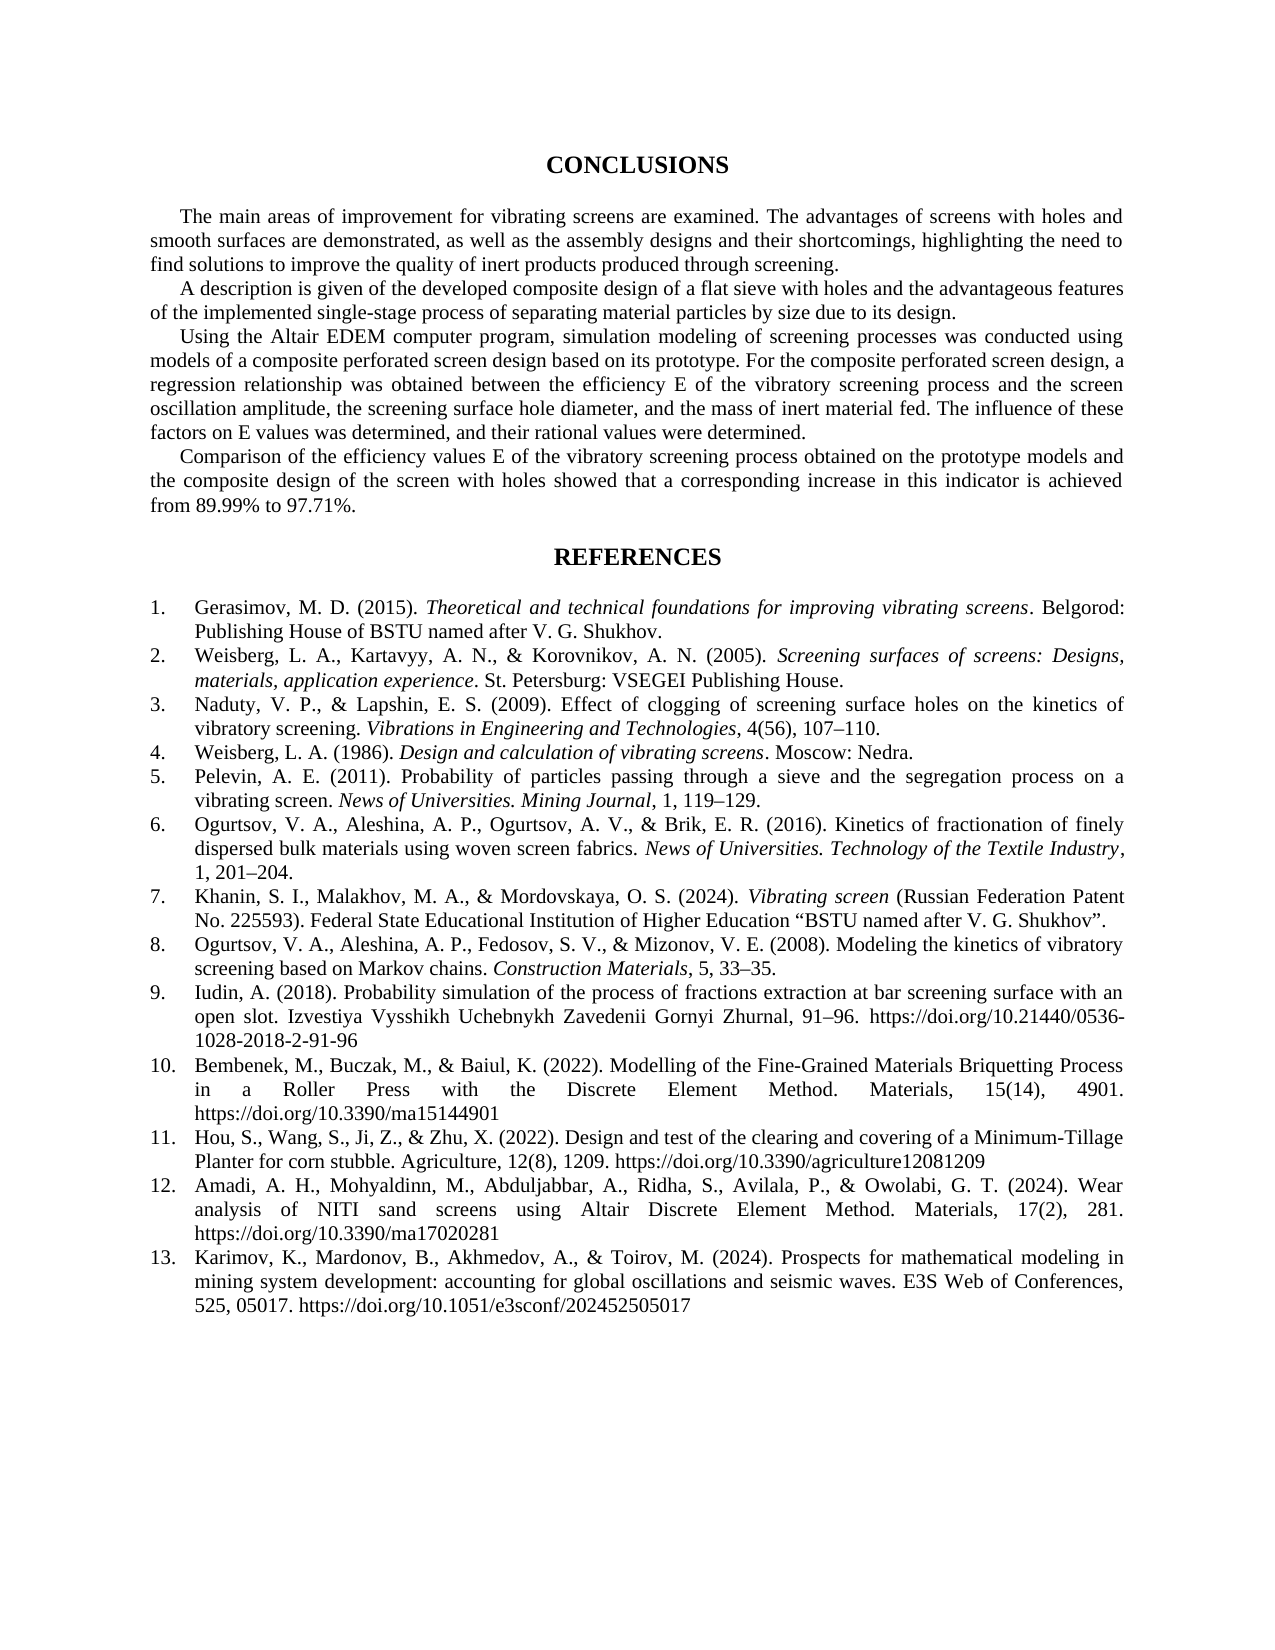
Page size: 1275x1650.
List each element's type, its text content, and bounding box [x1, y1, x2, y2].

list Bembenek, M., Buczak, M., & Baiul, K. (2022). Modelling of the Fine-Grained Materials Briquetting Process in a Roller Press with the Discrete Element Method. Materials, 15(14), 4901. https://doi.org/10.3390/ma15144901 [150, 1052, 1125, 1125]
text Comparison of the efficiency values E of the vibratory screening process obtained on the prototype models and the composite design of the screen with holes showed that a corresponding increase in this indicator is achieved from 89.99% to 97.71%. [150, 444, 1125, 517]
text REFERENCES [150, 542, 1125, 570]
list Pelevin, A. E. (2011). Probability of particles passing through a sieve and the segregation process on a vibrating screen. News of Universities. Mining Journal, 1, 119–129. [150, 764, 1125, 812]
list Amadi, A. H., Mohyaldinn, M., Abduljabbar, A., Ridha, S., Avilala, P., & Owolabi, G. T. (2024). Wear analysis of NITI sand screens using Altair Discrete Element Method. Materials, 17(2), 281. https://doi.org/10.3390/ma17020281 [150, 1173, 1125, 1245]
text A description is given of the developed composite design of a flat sieve with holes and the advantageous features of the implemented single-stage process of separating material particles by size due to its design. [150, 276, 1125, 324]
list Weisberg, L. A. (1986). Design and calculation of vibrating screens. Moscow: Nedra. [150, 740, 1125, 764]
list Gerasimov, M. D. (2015). Theoretical and technical foundations for improving vibrating screens. Belgorod: Publishing House of BSTU named after V. G. Shukhov. [150, 595, 1125, 643]
list Khanin, S. I., Malakhov, M. A., & Mordovskaya, O. S. (2024). Vibrating screen (Russian Federation Patent No. 225593). Federal State Educational Institution of Higher Education “BSTU named after V. G. Shukhov”. [150, 884, 1125, 932]
list Iudin, A. (2018). Probability simulation of the process of fractions extraction at bar screening surface with an open slot. Izvestiya Vysshikh Uchebnykh Zavedenii Gornyi Zhurnal, 91–96. https://doi.org/10.21440/0536-1028-2018-2-91-96 [150, 980, 1125, 1052]
text CONCLUSIONS [150, 150, 1125, 179]
text Using the Altair EDEM computer program, simulation modeling of screening processes was conducted using models of a composite perforated screen design based on its prototype. For the composite perforated screen design, a regression relationship was obtained between the efficiency E of the vibratory screening process and the screen oscillation amplitude, the screening surface hole diameter, and the mass of inert material fed. The influence of these factors on E values was determined, and their rational values were determined. [150, 324, 1125, 444]
text The main areas of improvement for vibrating screens are examined. The advantages of screens with holes and smooth surfaces are demonstrated, as well as the assembly designs and their shortcomings, highlighting the need to find solutions to improve the quality of inert products produced through screening. [150, 204, 1125, 276]
list Naduty, V. P., & Lapshin, E. S. (2009). Effect of clogging of screening surface holes on the kinetics of vibratory screening. Vibrations in Engineering and Technologies, 4(56), 107–110. [150, 692, 1125, 740]
list Hou, S., Wang, S., Ji, Z., & Zhu, X. (2022). Design and test of the clearing and covering of a Minimum-Tillage Planter for corn stubble. Agriculture, 12(8), 1209. https://doi.org/10.3390/agriculture12081209 [150, 1125, 1125, 1173]
list Ogurtsov, V. A., Aleshina, A. P., Fedosov, S. V., & Mizonov, V. E. (2008). Modeling the kinetics of vibratory screening based on Markov chains. Construction Materials, 5, 33–35. [150, 932, 1125, 980]
list Karimov, K., Mardonov, B., Akhmedov, A., & Toirov, M. (2024). Prospects for mathematical modeling in mining system development: accounting for global oscillations and seismic waves. E3S Web of Conferences, 525, 05017. https://doi.org/10.1051/e3sconf/202452505017 [150, 1245, 1125, 1317]
list Weisberg, L. A., Kartavyy, A. N., & Korovnikov, A. N. (2005). Screening surfaces of screens: Designs, materials, application experience. St. Petersburg: VSEGEI Publishing House. [150, 643, 1125, 692]
list Ogurtsov, V. A., Aleshina, A. P., Ogurtsov, A. V., & Brik, E. R. (2016). Kinetics of fractionation of finely dispersed bulk materials using woven screen fabrics. News of Universities. Technology of the Textile Industry, 1, 201–204. [150, 812, 1125, 884]
